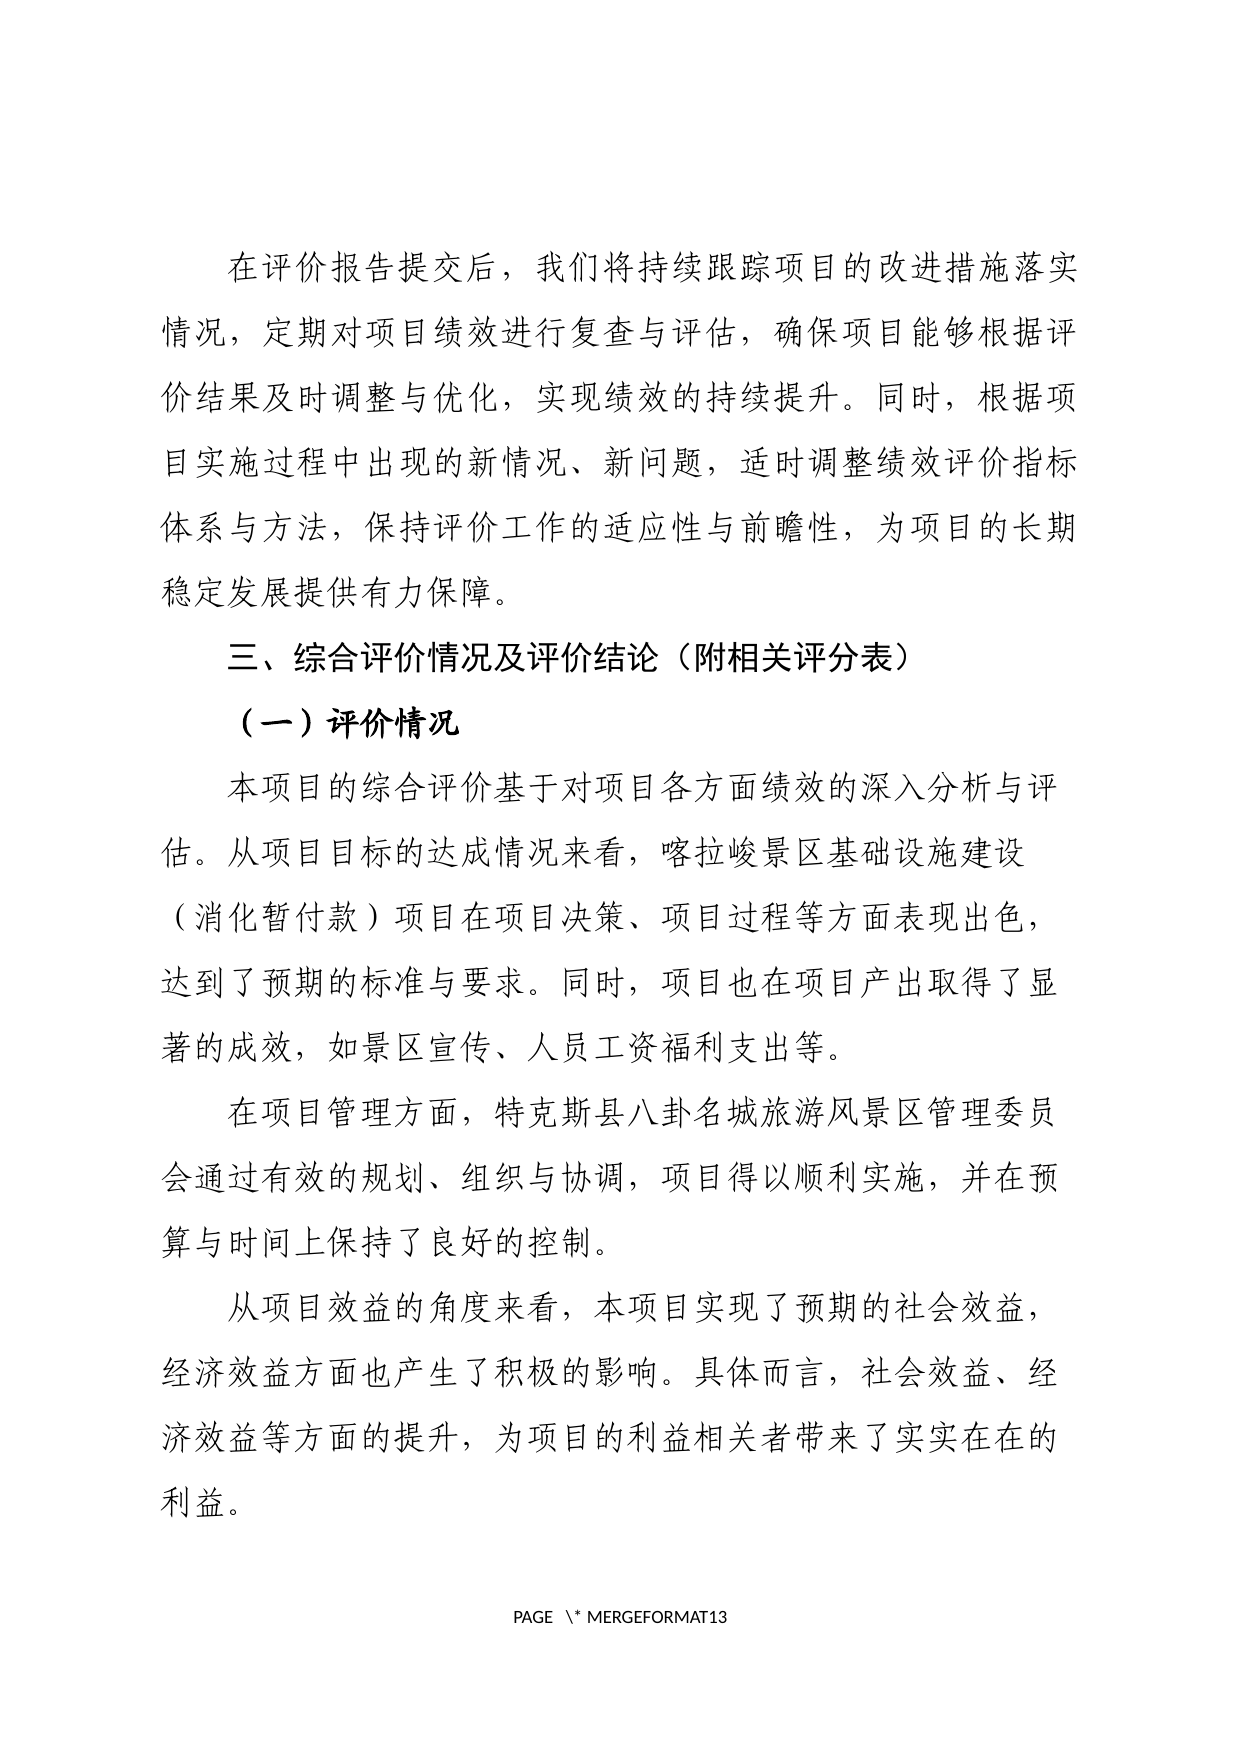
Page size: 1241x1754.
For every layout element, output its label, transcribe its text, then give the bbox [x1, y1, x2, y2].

text 从项目效益的角度来看，本项目实现了预期的社会效益，经济效益方面也产生了积极的影响。具体而言，社会效益、经济效益等方面的提升，为项目的利益相关者带来了实实在在的利益。 [159, 1273, 1081, 1533]
title （一）评价情况 [159, 688, 1081, 753]
text 在评价报告提交后，我们将持续跟踪项目的改进措施落实情况，定期对项目绩效进行复查与评估，确保项目能够根据评价结果及时调整与优化，实现绩效的持续提升。同时，根据项目实施过程中出现的新情况、新问题，适时调整绩效评价指标体系与方法，保持评价工作的适应性与前瞻性，为项目的长期稳定发展提供有力保障。 [159, 233, 1081, 623]
text 在项目管理方面，特克斯县八卦名城旅游风景区管理委员会通过有效的规划、组织与协调，项目得以顺利实施，并在预算与时间上保持了良好的控制。 [159, 1078, 1081, 1273]
text 本项目的综合评价基于对项目各方面绩效的深入分析与评估。从项目目标的达成情况来看，喀拉峻景区基础设施建设（消化暂付款）项目在项目决策、项目过程等方面表现出色，达到了预期的标准与要求。同时，项目也在项目产出取得了显著的成效，如景区宣传、人员工资福利支出等。 [159, 753, 1081, 1078]
list 综合评价情况及评价结论（附相关评分表） [159, 623, 1081, 688]
